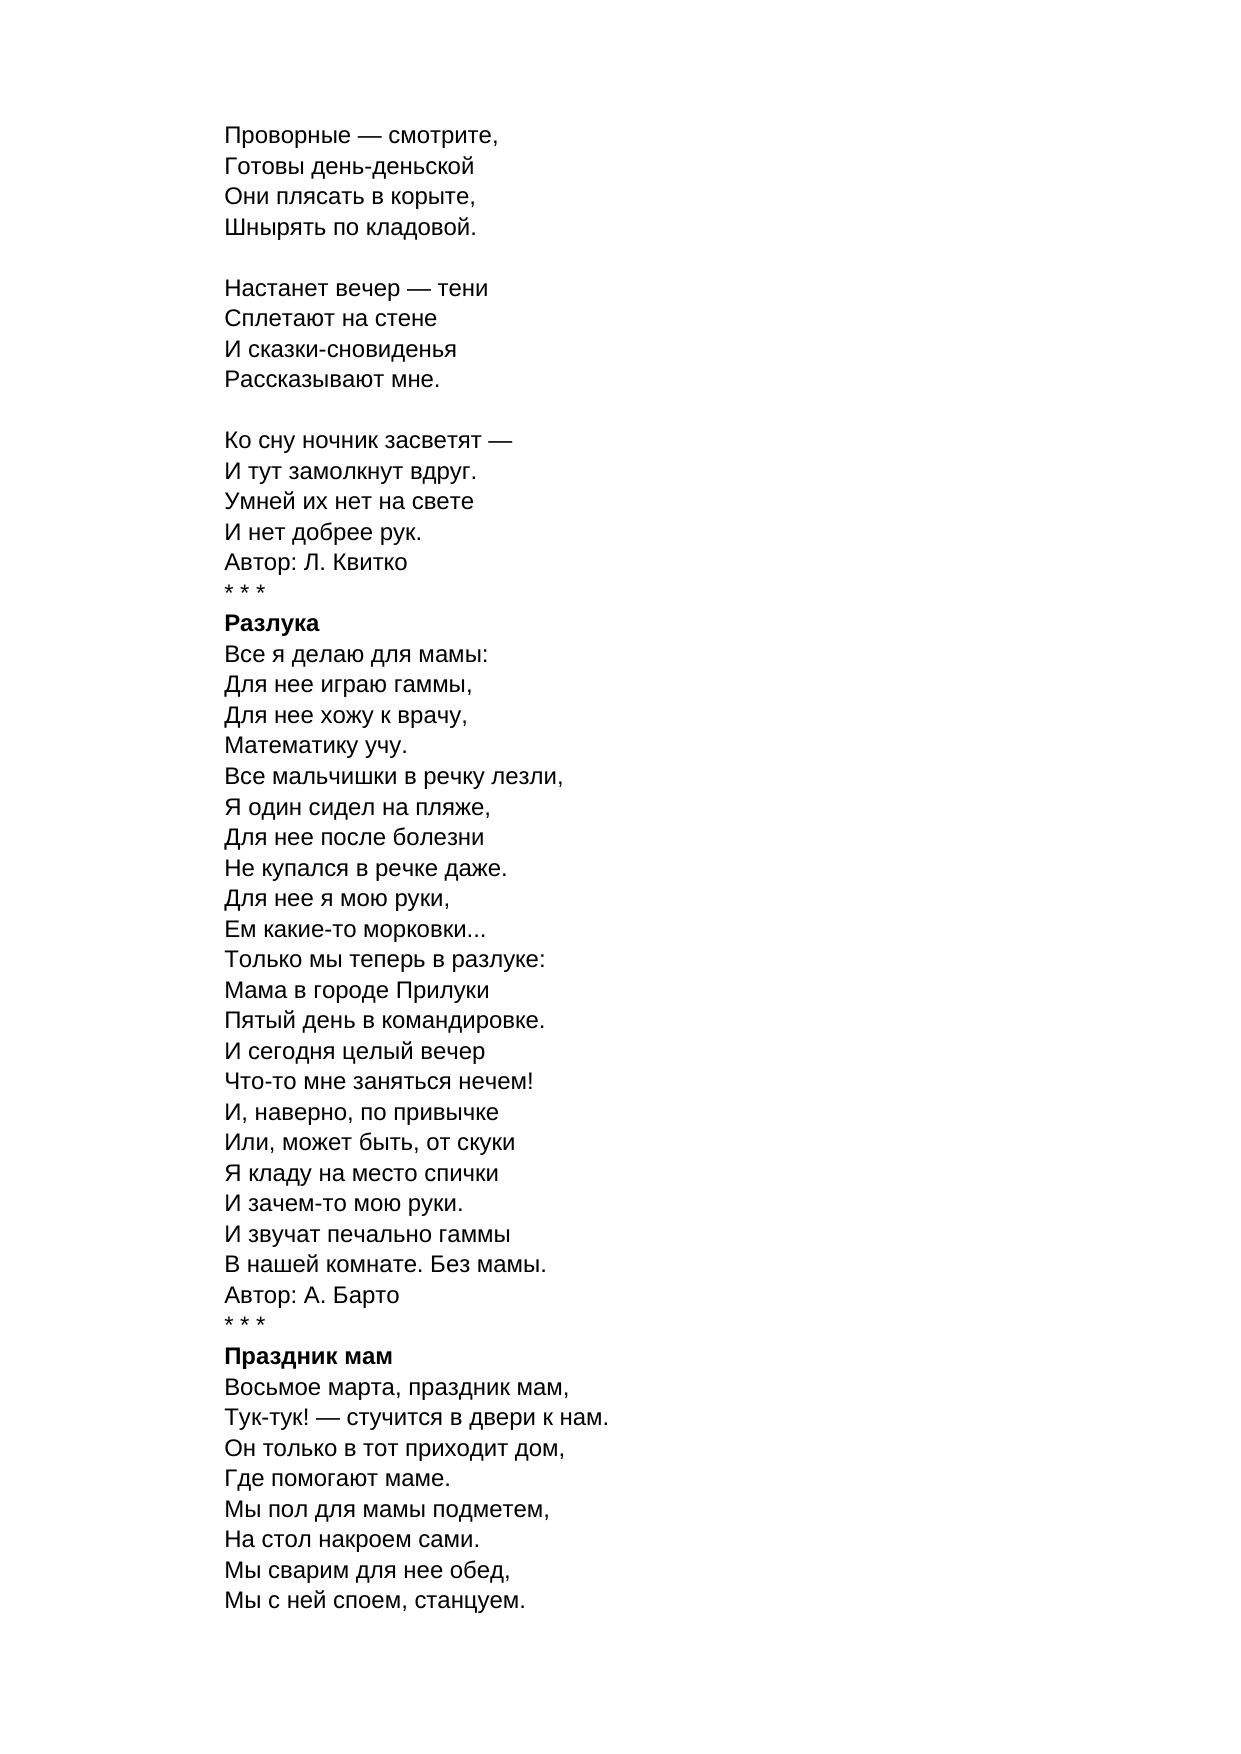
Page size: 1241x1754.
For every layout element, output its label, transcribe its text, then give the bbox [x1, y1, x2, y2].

text И сказки-сновиденья [177, 332, 1152, 362]
text Проворные — смотрите, [177, 118, 1152, 149]
text Мама в городе Прилуки [177, 973, 1152, 1003]
text Не купался в речке даже. [177, 851, 1152, 881]
text Математику учу. [177, 728, 1152, 759]
text Для нее играю гаммы, [177, 667, 1152, 698]
text Мы с ней споем, станцуем. [177, 1583, 1152, 1614]
text Для нее после болезни [177, 820, 1152, 851]
text Восьмое марта, праздник мам, [177, 1369, 1152, 1400]
text Или, может быть, от скуки [177, 1125, 1152, 1156]
text И звучат печально гаммы [177, 1217, 1152, 1247]
text И тут замолкнут вдруг. [177, 454, 1152, 484]
text Он только в тот приходит дом, [177, 1431, 1152, 1461]
text Мы пол для мамы подметем, [177, 1492, 1152, 1522]
text Где помогают маме. [177, 1461, 1152, 1492]
text Шнырять по кладовой. [177, 210, 1152, 240]
text Разлука [177, 606, 1152, 637]
text На стол накроем сами. [177, 1522, 1152, 1553]
text Ко сну ночник засветят — [177, 423, 1152, 454]
text Умней их нет на свете [177, 484, 1152, 515]
text Готовы день-деньской [177, 149, 1152, 179]
text И сегодня целый вечер [177, 1034, 1152, 1064]
text Ем какие-то морковки... [177, 912, 1152, 942]
text Праздник мам [177, 1339, 1152, 1369]
text Для нее я мою руки, [177, 881, 1152, 912]
text Я кладу на место спички [177, 1156, 1152, 1186]
text Только мы теперь в разлуке: [177, 942, 1152, 973]
text Все мальчишки в речку лезли, [177, 759, 1152, 789]
text Для нее хожу к врачу, [177, 698, 1152, 728]
text И, наверно, по привычке [177, 1095, 1152, 1125]
text Я один сидел на пляже, [177, 789, 1152, 820]
text И зачем-то мою руки. [177, 1186, 1152, 1217]
text Мы сварим для нее обед, [177, 1553, 1152, 1583]
text Настанет вечер — тени [177, 271, 1152, 301]
text Они плясать в корыте, [177, 179, 1152, 210]
text Сплетают на стене [177, 301, 1152, 332]
text В нашей комнате. Без мамы. [177, 1247, 1152, 1278]
text Все я делаю для мамы: [177, 637, 1152, 667]
text Что-то мне заняться нечем! [177, 1064, 1152, 1095]
text Автор: Л. Квитко [177, 545, 1152, 576]
text Пятый день в командировке. [177, 1003, 1152, 1034]
text Рассказывают мне. [177, 362, 1152, 393]
text Тук-тук! — стучится в двери к нам. [177, 1400, 1152, 1431]
text * * * [177, 576, 1152, 606]
text И нет добрее рук. [177, 515, 1152, 545]
text Автор: А. Барто [177, 1278, 1152, 1308]
text * * * [177, 1308, 1152, 1339]
